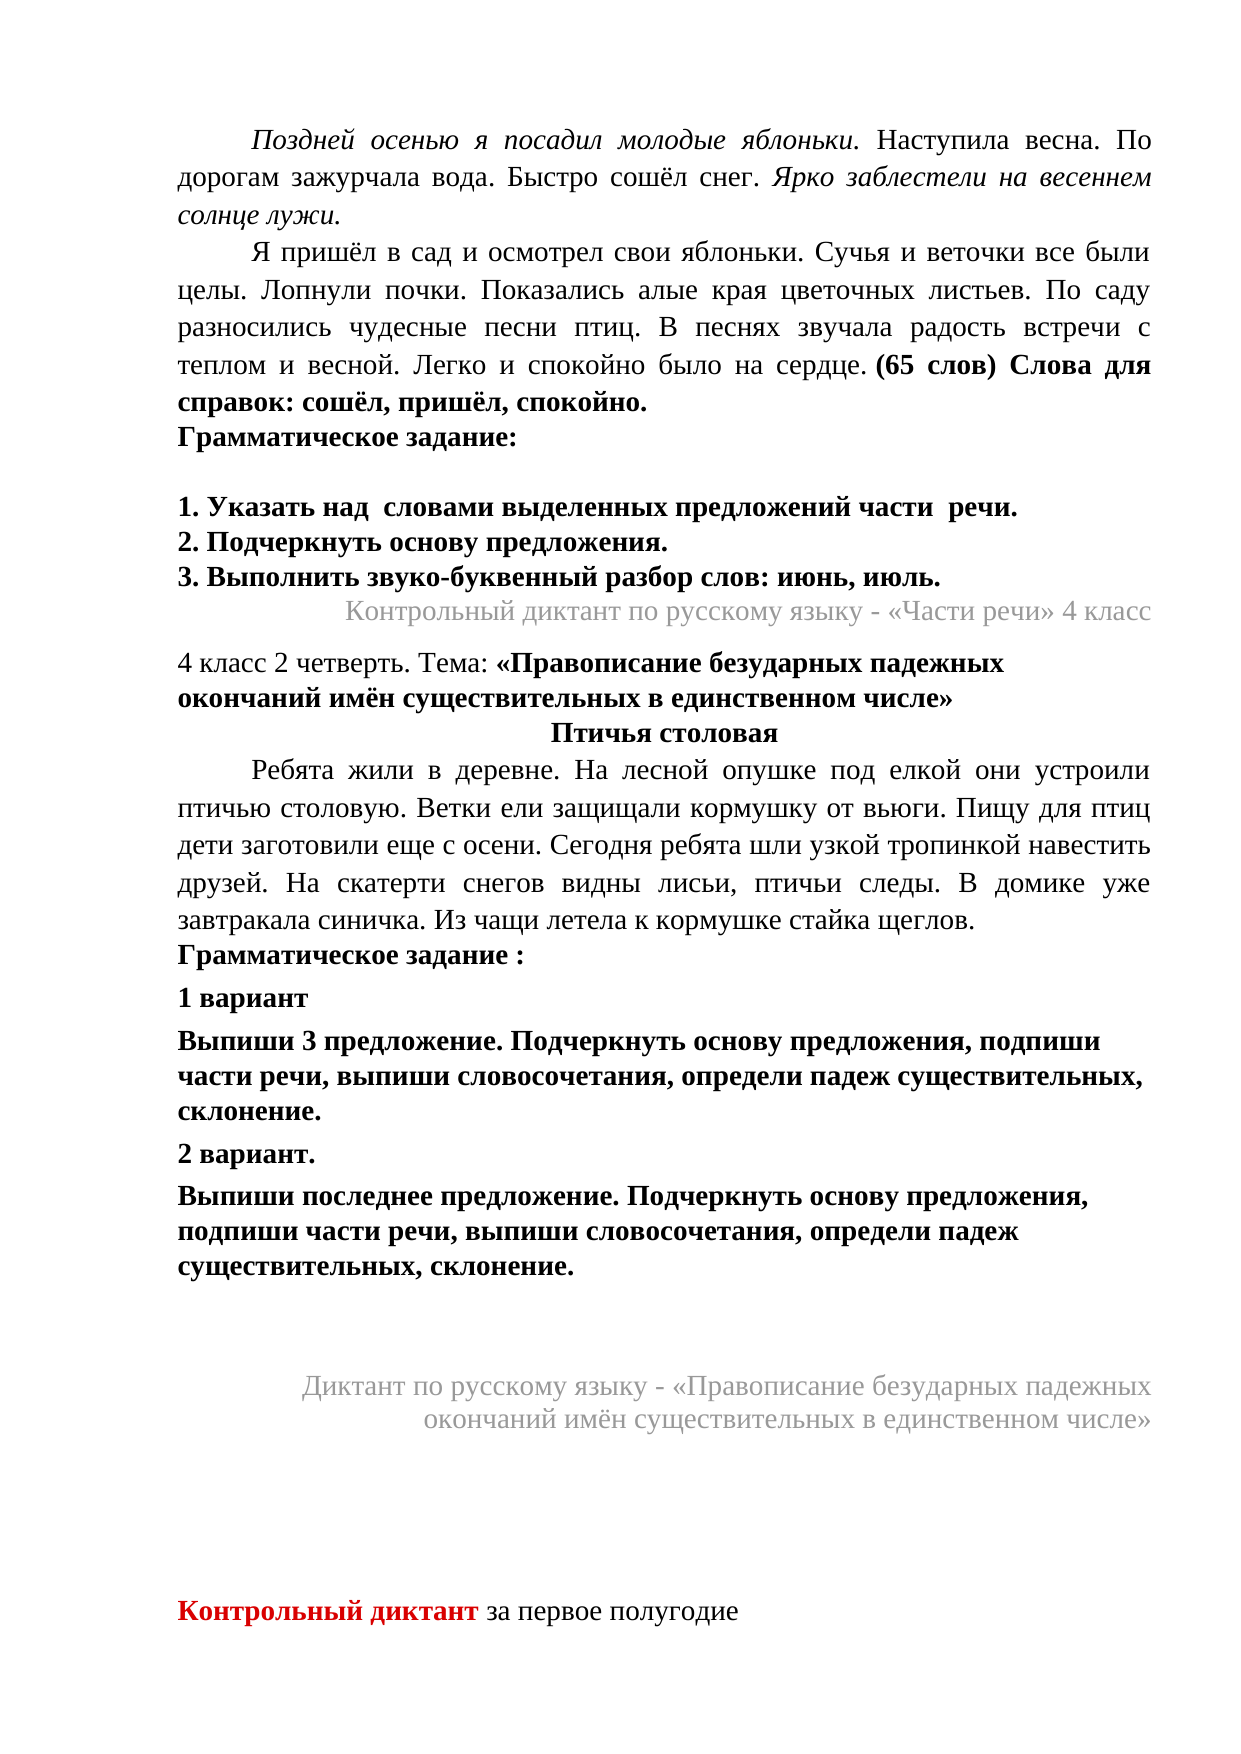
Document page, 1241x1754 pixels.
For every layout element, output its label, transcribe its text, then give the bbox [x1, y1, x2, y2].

text Птичья столовая [177, 713, 1152, 748]
text Контрольный диктант за первое полугодие [177, 1591, 1152, 1626]
text 4 класс 2 четверть. Тема: «Правописание безударных падежных окончаний имён существительных в единственном числе» [177, 643, 1152, 713]
text Контрольный диктант по русскому языку - «Части речи» 4 класс [177, 593, 1152, 627]
text Диктант по русскому языку - «Правописание безударных падежных окончаний имён существительных в единственном числе» [177, 1368, 1152, 1435]
text 3. Выполнить звуко-буквенный разбор слов: июнь, июль. [177, 558, 1152, 593]
text Выпиши 3 предложение. Подчеркнуть основу предложения, подпиши части речи, выпиши словосочетания, определи падеж существительных, склонение. [177, 1021, 1152, 1126]
text 1 вариант [177, 979, 1152, 1014]
text 2 вариант. [177, 1134, 1152, 1169]
text Грамматическое задание: 1. Указать над словами выделенных предложений части речи. 2. Подчеркнуть основу предложения. [177, 418, 1152, 558]
text Грамматическое задание : [177, 936, 1152, 971]
text Выпиши последнее предложение. Подчеркнуть основу предложения, подпиши части речи, выпиши словосочетания, определи падеж существительных, склонение. [177, 1177, 1152, 1282]
text Поздней осенью я посадил молодые яблоньки. Наступила весна. По дорогам зажурчала вода. Быстро сошёл снег. Ярко заблестели на весеннем солнце лужи. [177, 118, 1152, 231]
text Ребята жили в деревне. На лесной опушке под елкой они устроили птичью столовую. Ветки ели защищали кормушку от вьюги. Пищу для птиц дети заготовили еще с осени. Сегодня ребята шли узкой тропинкой навестить друзей. На скатерти снегов видны лисьи, птичьи следы. В домике уже завтракала синичка. Из чащи летела к кормушке стайка щеглов. [177, 748, 1152, 936]
text Я пришёл в сад и осмотрел свои яблоньки. Сучья и веточки все были целы. Лопнули почки. Показались алые края цветочных листьев. По саду разносились чудесные песни птиц. В песнях звучала радость встречи с теплом и весной. Легко и спокойно было на сердце. (65 слов) Слова для справок: сошёл, пришёл, спокойно. [177, 231, 1152, 418]
